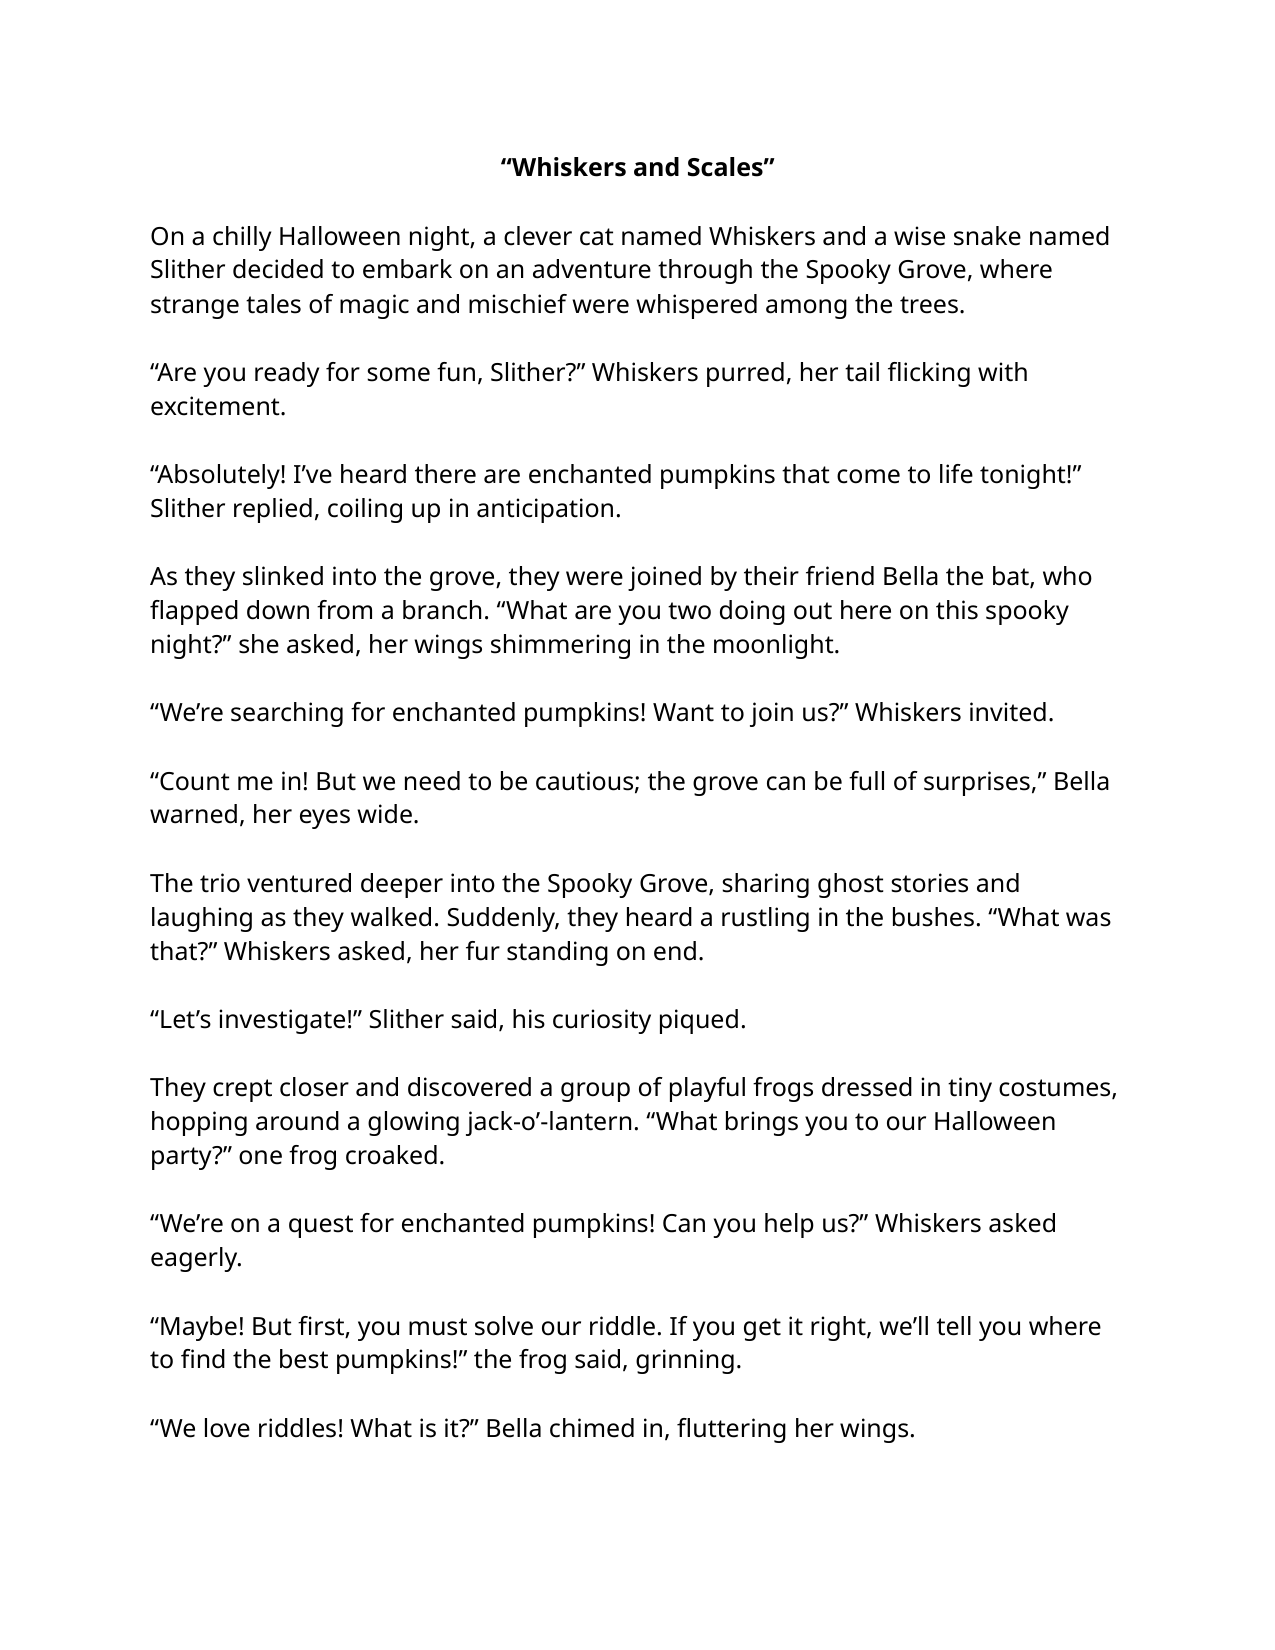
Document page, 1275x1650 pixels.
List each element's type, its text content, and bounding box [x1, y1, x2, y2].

text As they slinked into the grove, they were joined by their friend Bella the bat, who flapped down from a branch. “What are you two doing out here on this spooky night?” she asked, her wings shimmering in the moonlight. [150, 559, 1125, 661]
text The trio ventured deeper into the Spooky Grove, sharing ghost stories and laughing as they walked. Suddenly, they heard a rustling in the bushes. “What was that?” Whiskers asked, her fur standing on end. [150, 865, 1125, 967]
text “We love riddles! What is it?” Bella chimed in, fluttering her wings. [150, 1410, 1125, 1444]
text On a chilly Halloween night, a clever cat named Whiskers and a wise snake named Slither decided to embark on an adventure through the Spooky Grove, where strange tales of magic and mischief were whispered among the trees. [150, 218, 1125, 320]
text “Let’s investigate!” Slither said, his curiosity piqued. [150, 1002, 1125, 1036]
text They crept closer and discovered a group of playful frogs dressed in tiny costumes, hopping around a glowing jack-o’-lantern. “What brings you to our Halloween party?” one frog croaked. [150, 1070, 1125, 1172]
text “We’re searching for enchanted pumpkins! Want to join us?” Whiskers invited. [150, 695, 1125, 729]
text “Count me in! But we need to be cautious; the grove can be full of surprises,” Bella warned, her eyes wide. [150, 763, 1125, 831]
text “We’re on a quest for enchanted pumpkins! Can you help us?” Whiskers asked eagerly. [150, 1206, 1125, 1274]
text “Are you ready for some fun, Slither?” Whiskers purred, her tail flicking with excitement. [150, 354, 1125, 422]
text “Absolutely! I’ve heard there are enchanted pumpkins that come to life tonight!” Slither replied, coiling up in anticipation. [150, 457, 1125, 525]
text “Whiskers and Scales” [150, 150, 1125, 184]
text “Maybe! But first, you must solve our riddle. If you get it right, we’ll tell you where to find the best pumpkins!” the frog said, grinning. [150, 1308, 1125, 1376]
